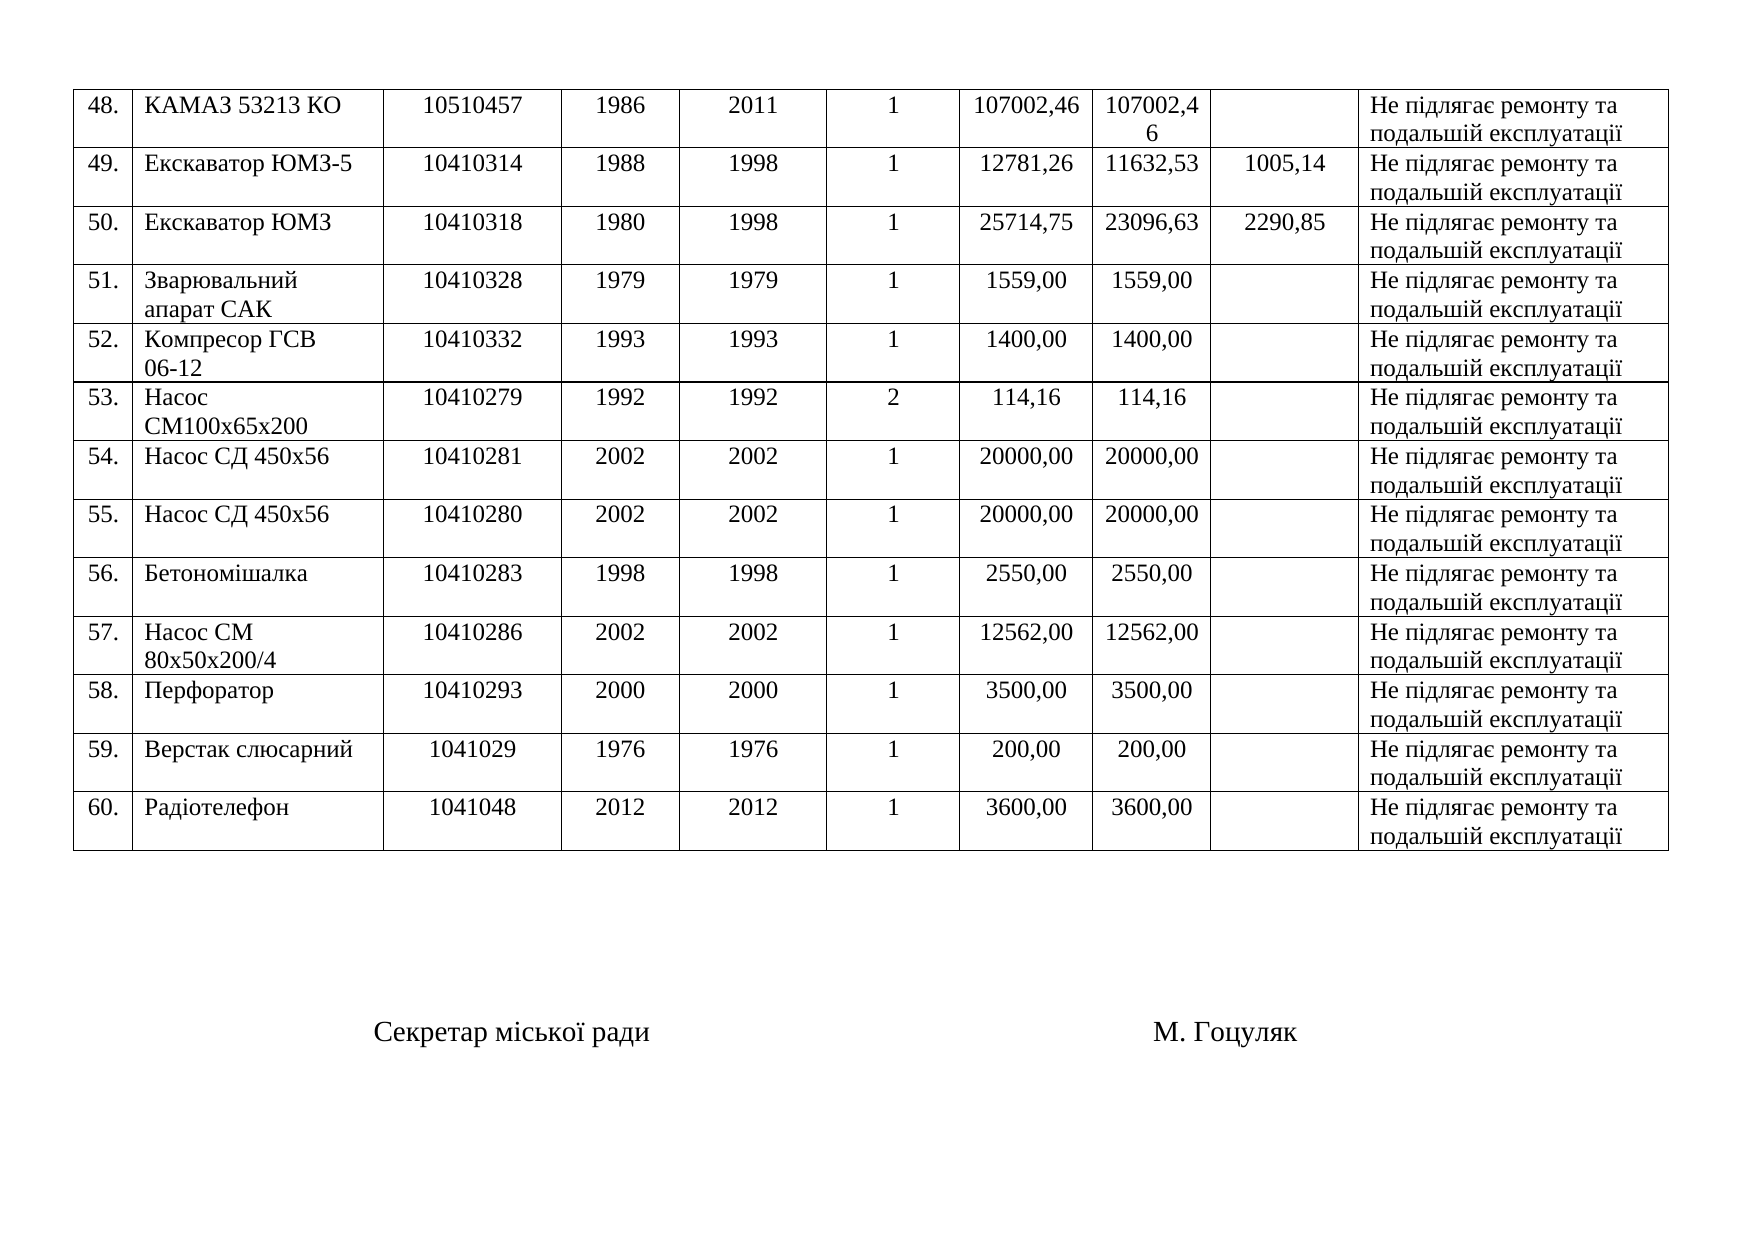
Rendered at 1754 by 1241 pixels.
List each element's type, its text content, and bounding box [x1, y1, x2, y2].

table_cell КАМАЗ 53213 КО [133, 90, 383, 147]
table_cell 10410318 [384, 207, 561, 264]
table_cell 48. [74, 90, 132, 147]
table_cell 23096,63 [1093, 207, 1210, 264]
table_cell 1 [827, 675, 959, 733]
table_cell [1211, 792, 1358, 850]
table_cell 2290,85 [1211, 207, 1358, 264]
table_cell 1 [827, 148, 959, 206]
table_cell 11632,53 [1093, 148, 1210, 206]
table_cell 1 [827, 500, 959, 557]
table_cell 2002 [562, 441, 679, 498]
table_cell 60. [74, 792, 132, 850]
table_cell 1986 [562, 90, 679, 147]
table_cell [1211, 324, 1358, 381]
table_cell 3600,00 [960, 792, 1092, 850]
table_cell [1211, 500, 1358, 557]
table_cell 1041048 [384, 792, 561, 850]
table_cell 10410314 [384, 148, 561, 206]
table_cell 1992 [680, 383, 826, 440]
table_cell 1559,00 [960, 265, 1092, 323]
table_cell Не підлягає ремонту та подальшій експлуатації [1359, 734, 1668, 791]
table_cell 2011 [680, 90, 826, 147]
table_cell Насос СД 450х56 [133, 441, 383, 498]
table_cell Не підлягає ремонту та подальшій експлуатації [1359, 558, 1668, 616]
text Секретар міської ради М. Гоцуляк [118, 1014, 1710, 1048]
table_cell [1359, 148, 1668, 206]
table_cell 56. [74, 558, 132, 616]
table_cell 20000,00 [1093, 500, 1210, 557]
table_cell 1 [827, 90, 959, 147]
table_cell [1211, 90, 1358, 147]
table_cell 1993 [562, 324, 679, 381]
table_cell 1 [827, 617, 959, 674]
table_cell 3500,00 [1093, 675, 1210, 733]
table_cell 12781,26 [960, 148, 1092, 206]
table_cell 10410286 [384, 617, 561, 674]
table_cell 58. [74, 675, 132, 733]
table_cell 49. [74, 148, 132, 206]
table_cell 10410280 [384, 500, 561, 557]
table_cell 12562,00 [960, 617, 1092, 674]
table_cell 1 [827, 265, 959, 323]
table_cell 1976 [680, 734, 826, 791]
table_cell 200,00 [960, 734, 1092, 791]
table_cell 1 [827, 734, 959, 791]
table_cell 2002 [680, 500, 826, 557]
table_cell 59. [74, 734, 132, 791]
table_cell 2000 [562, 675, 679, 733]
table_cell 53. [74, 383, 132, 440]
table_cell 1 [827, 207, 959, 264]
table_cell [1211, 383, 1358, 440]
table_cell 200,00 [1093, 734, 1210, 791]
table_cell [1211, 265, 1358, 323]
table_cell 54. [74, 441, 132, 498]
table_cell 1993 [680, 324, 826, 381]
table_cell 2 [827, 383, 959, 440]
table_cell 20000,00 [960, 441, 1092, 498]
table_cell 2000 [680, 675, 826, 733]
table_cell Не підлягає ремонту та подальшій експлуатації [1359, 383, 1668, 440]
table_cell Зварювальний апарат САК [133, 265, 383, 323]
table_cell Не підлягає ремонту та подальшій експлуатації [1359, 792, 1668, 850]
table_cell 10410281 [384, 441, 561, 498]
table_cell [1211, 558, 1358, 616]
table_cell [1359, 90, 1668, 147]
table_cell Насос СМ 80х50х200/4 [133, 617, 383, 674]
table_cell Екскаватор ЮМЗ-5 [133, 148, 383, 206]
table_cell 1998 [562, 558, 679, 616]
table_cell Не підлягає ремонту та подальшій експлуатації [1359, 617, 1668, 674]
table_cell 1 [827, 324, 959, 381]
table_cell 51. [74, 265, 132, 323]
table_cell 52. [74, 324, 132, 381]
table_cell Не підлягає ремонту та подальшій експлуатації [1359, 265, 1668, 323]
table_cell 2002 [680, 617, 826, 674]
table_cell 10410328 [384, 265, 561, 323]
table_cell 2002 [562, 617, 679, 674]
table_cell 2550,00 [1093, 558, 1210, 616]
table_cell 107002,46 [960, 90, 1092, 147]
table_cell 10410293 [384, 675, 561, 733]
table_cell [1211, 617, 1358, 674]
table_cell 114,16 [1093, 383, 1210, 440]
table_cell [1211, 675, 1358, 733]
table_cell 1992 [562, 383, 679, 440]
table_cell 10410279 [384, 383, 561, 440]
table_cell 2002 [680, 441, 826, 498]
table_cell 10510457 [384, 90, 561, 147]
table_cell 20000,00 [960, 500, 1092, 557]
table_cell [1211, 441, 1358, 498]
table_cell 1041029 [384, 734, 561, 791]
table_cell 1 [827, 441, 959, 498]
table_cell 1998 [680, 558, 826, 616]
table_cell 1979 [680, 265, 826, 323]
table_cell Не підлягає ремонту та подальшій експлуатації [1359, 324, 1668, 381]
table_cell 1005,14 [1211, 148, 1358, 206]
table_cell 10410332 [384, 324, 561, 381]
table_cell 1 [827, 558, 959, 616]
table_cell 2012 [562, 792, 679, 850]
table_cell 2002 [562, 500, 679, 557]
table_cell 1559,00 [1093, 265, 1210, 323]
table_cell 1979 [562, 265, 679, 323]
table_cell 12562,00 [1093, 617, 1210, 674]
table_cell Бетономішалка [133, 558, 383, 616]
table_cell 20000,00 [1093, 441, 1210, 498]
table_cell 57. [74, 617, 132, 674]
table_cell 1980 [562, 207, 679, 264]
table_cell 1400,00 [1093, 324, 1210, 381]
table_cell 1988 [562, 148, 679, 206]
table_cell Не підлягає ремонту та подальшій експлуатації [1359, 207, 1668, 264]
table_cell Не підлягає ремонту та подальшій експлуатації [1359, 441, 1668, 498]
table_cell 1998 [680, 207, 826, 264]
table_cell Не підлягає ремонту та подальшій експлуатації [1359, 500, 1668, 557]
table_cell Радіотелефон [133, 792, 383, 850]
table_cell Насос СД 450х56 [133, 500, 383, 557]
table_cell 1400,00 [960, 324, 1092, 381]
table_cell 1 [827, 792, 959, 850]
table_cell 1976 [562, 734, 679, 791]
table_cell 55. [74, 500, 132, 557]
table_cell 2012 [680, 792, 826, 850]
table_cell 50. [74, 207, 132, 264]
table_cell Екскаватор ЮМЗ [133, 207, 383, 264]
table_cell Не підлягає ремонту та подальшій експлуатації [1359, 675, 1668, 733]
table_cell 3500,00 [960, 675, 1092, 733]
table_cell 25714,75 [960, 207, 1092, 264]
table_cell Компресор ГСВ 06-12 [133, 324, 383, 381]
table_cell 3600,00 [1093, 792, 1210, 850]
table_cell Перфоратор [133, 675, 383, 733]
table_cell 1998 [680, 148, 826, 206]
table_cell 10410283 [384, 558, 561, 616]
table_cell [1211, 734, 1358, 791]
table_cell Верстак слюсарний [133, 734, 383, 791]
table_cell Насос СМ100х65х200 [133, 383, 383, 440]
table_cell 107002,46 [1093, 90, 1210, 147]
table_cell 2550,00 [960, 558, 1092, 616]
table_cell 114,16 [960, 383, 1092, 440]
